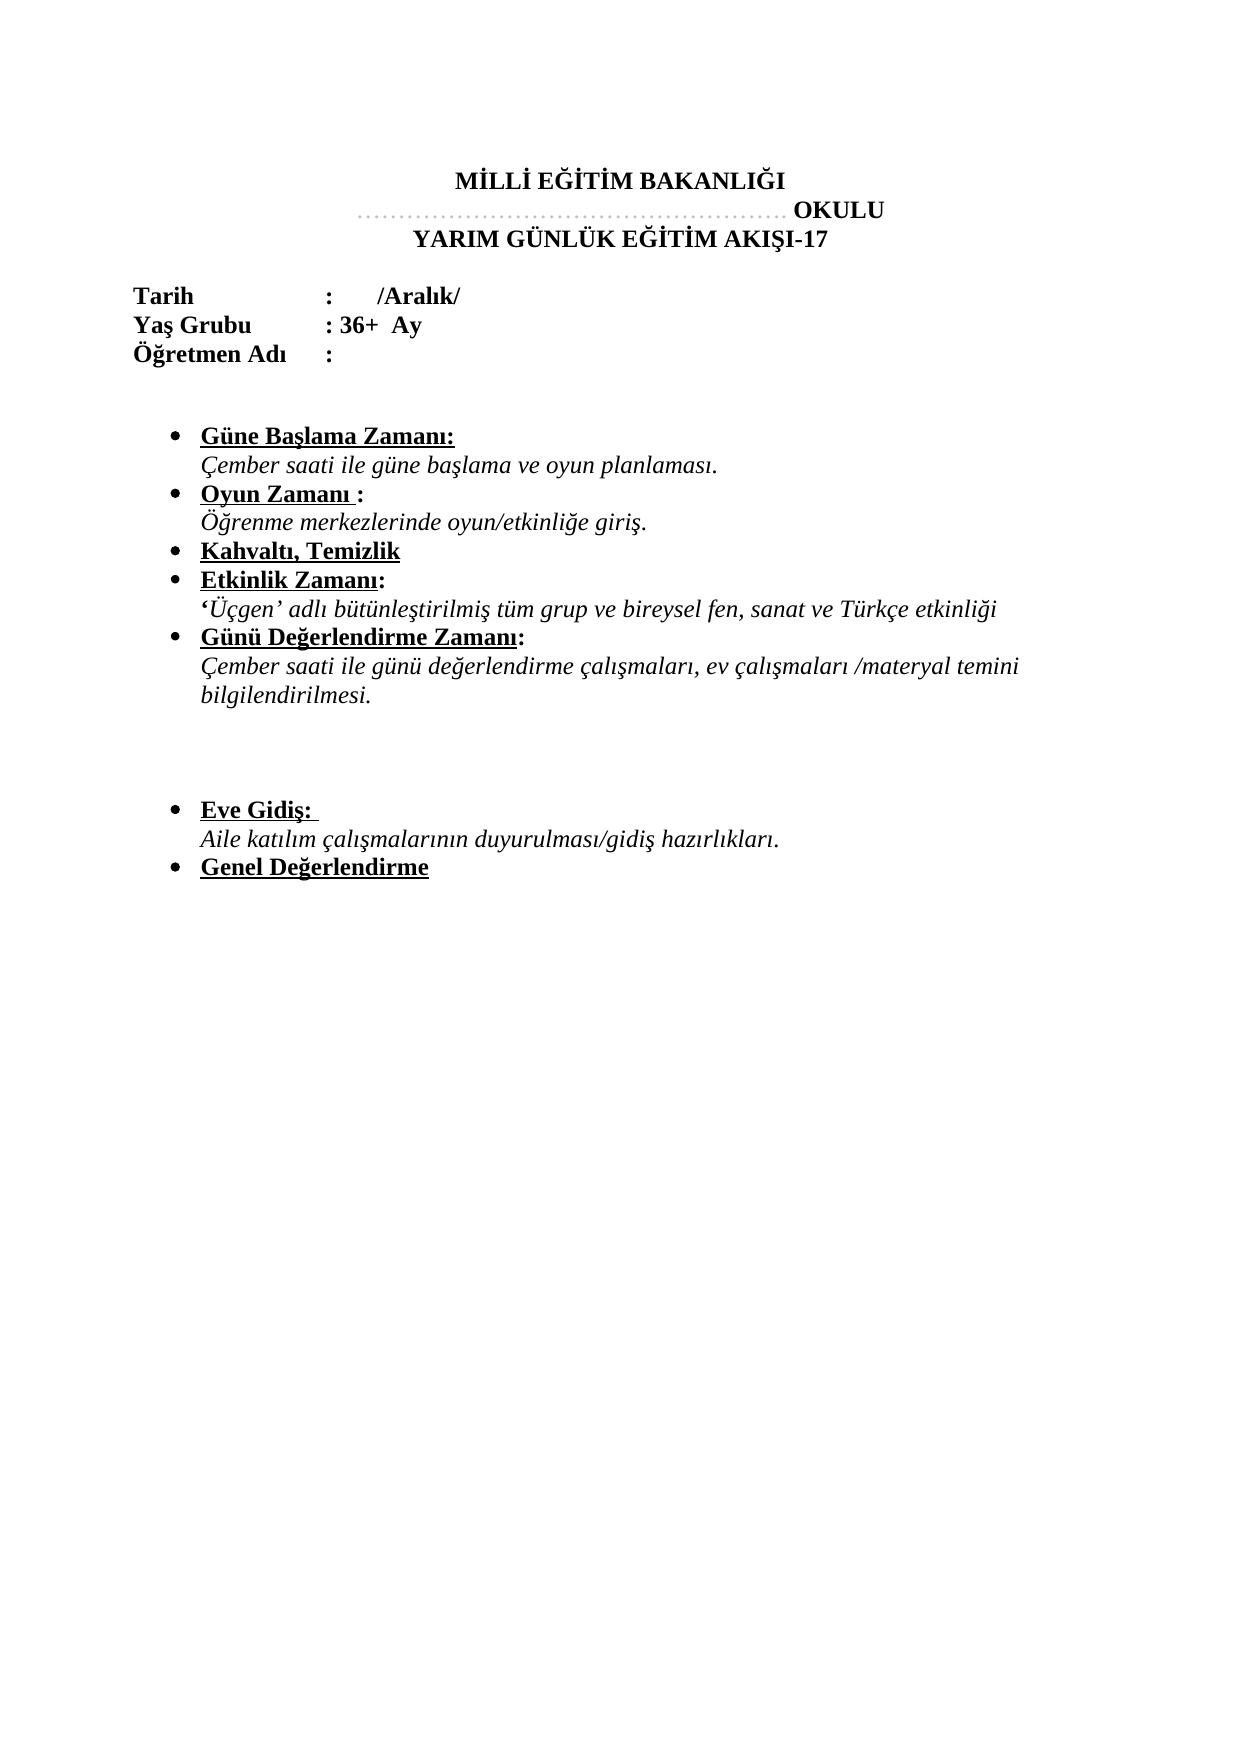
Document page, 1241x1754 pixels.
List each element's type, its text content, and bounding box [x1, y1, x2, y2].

list Günü Değerlendirme Zamanı: [171, 622, 1070, 651]
list Çember saati ile günü değerlendirme çalışmaları, ev çalışmaları /materyal temini bilgilendirilmesi. [200, 651, 1070, 709]
text MİLLİ EĞİTİM BAKANLIĞI [148, 166, 1092, 195]
list ‘Üçgen’ adlı bütünleştirilmiş tüm grup ve bireysel fen, sanat ve Türkçe etkinliği [200, 594, 1070, 622]
text Tarih : /Aralık/ [133, 281, 1092, 310]
text YARIM GÜNLÜK EĞİTİM AKIŞI-17 [148, 224, 1092, 252]
list Genel Değerlendirme [171, 852, 1070, 881]
list Güne Başlama Zamanı: [171, 421, 1070, 450]
text Yaş Grubu : 36+ Ay [133, 310, 1092, 339]
text ……………………………………………. OKULU [148, 195, 1092, 224]
list Kahvaltı, Temizlik [171, 536, 1070, 565]
list Etkinlik Zamanı: [171, 565, 1070, 594]
list Eve Gidiş: [171, 795, 1070, 824]
list Çember saati ile güne başlama ve oyun planlaması. [200, 450, 1070, 479]
list Öğrenme merkezlerinde oyun/etkinliğe giriş. [200, 507, 1070, 536]
list Oyun Zamanı : [171, 479, 1070, 507]
text Öğretmen Adı : [133, 339, 1092, 367]
list Aile katılım çalışmalarının duyurulması/gidiş hazırlıkları. [200, 824, 1070, 852]
